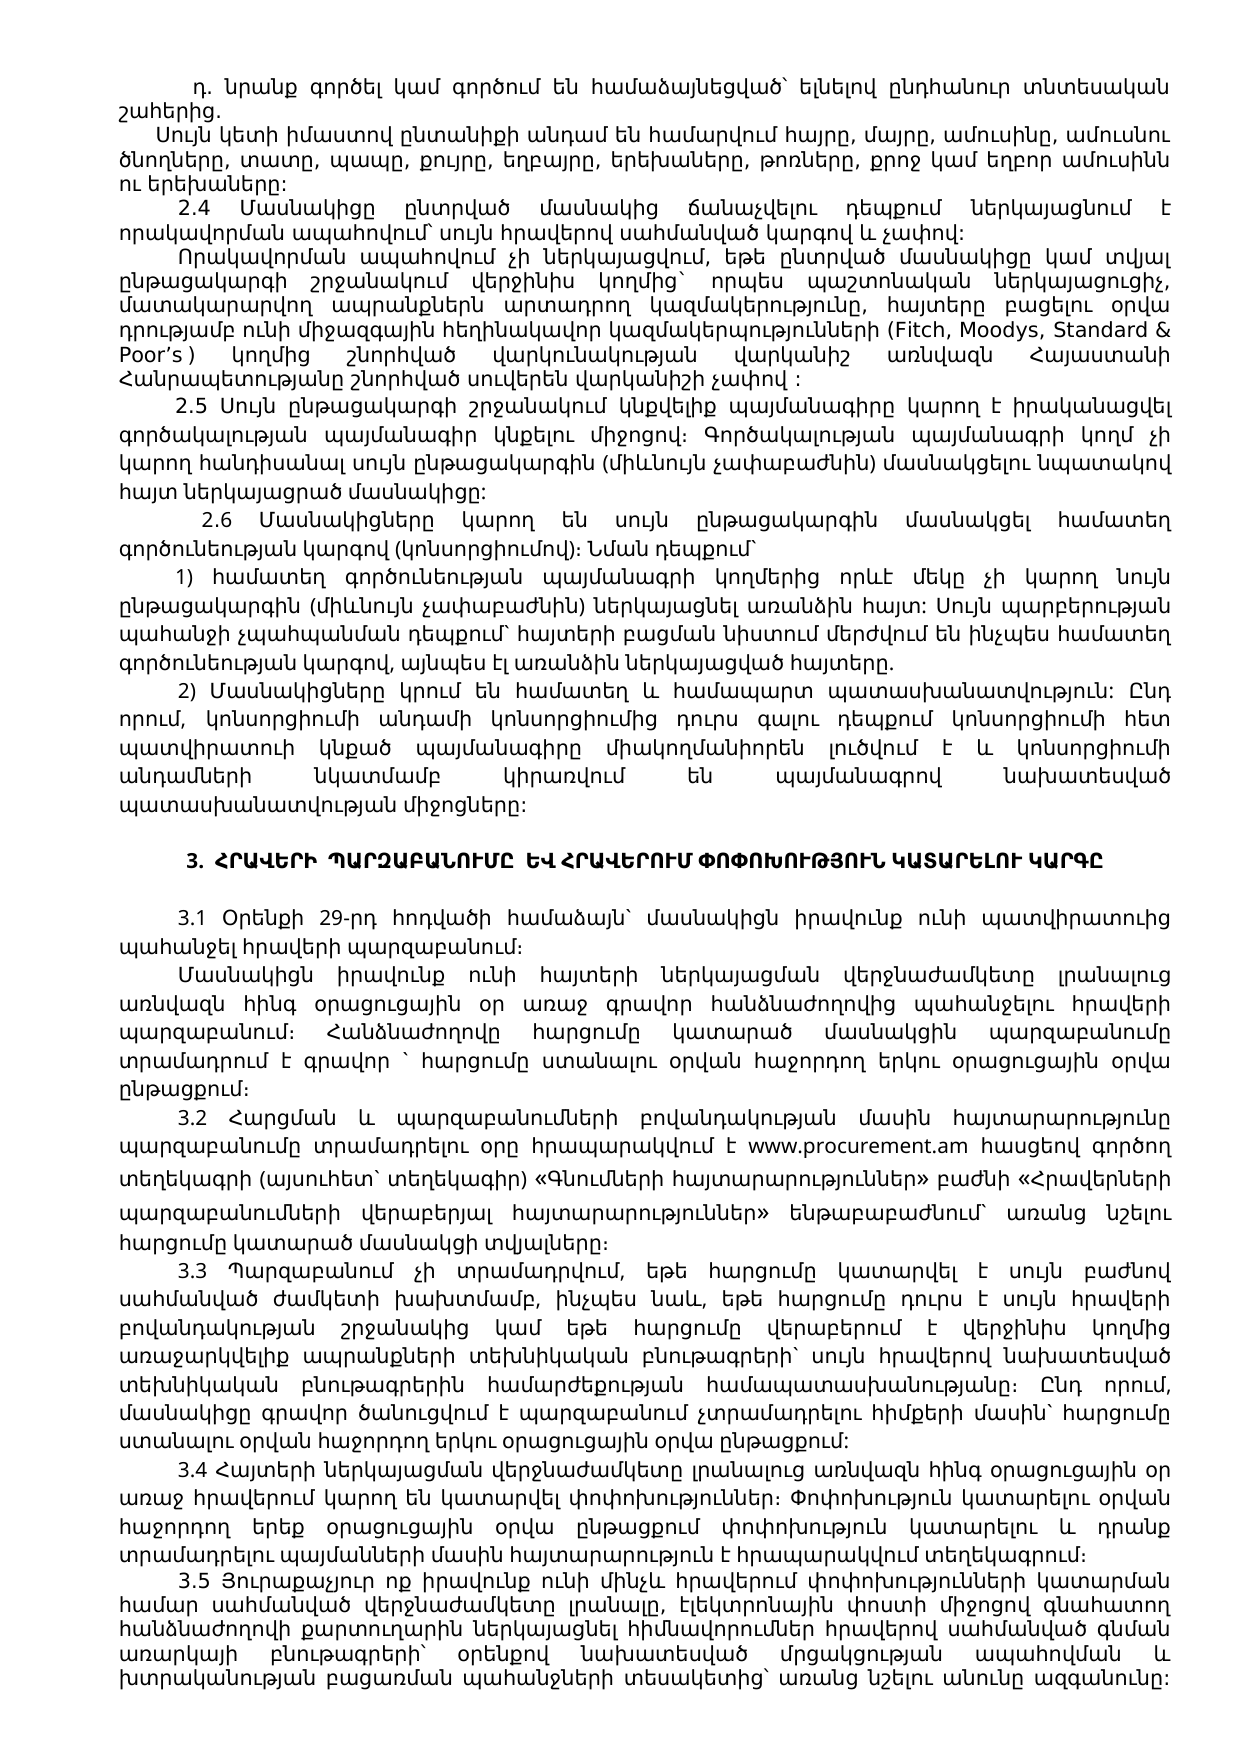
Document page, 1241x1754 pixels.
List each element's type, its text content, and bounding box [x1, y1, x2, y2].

text 3.4 Հայտերի ներկայացման վերջնաժամկետը լրանալուց առնվազն հինգ օրացուցային օր առաջ հրավերում կարող են կատարվել փոփոխություններ։ Փոփոխություն կատարելու օրվան հաջորդող երեք օրացուցային օրվա ընթացքում փոփոխություն կատարելու և դրանք տրամադրելու պայմանների մասին հայտարարություն է հրապարակվում տեղեկագրում։ [118, 1455, 1171, 1569]
text 1) համատեղ գործունեության պայմանագրի կողմերից որևէ մեկը չի կարող նույն ընթացակարգին (միևնույն չափաբաժնին) ներկայացնել առանձին հայտ: Սույն պարբերության պահանջի չպահպանման դեպքում` հայտերի բացման նիստում մերժվում են ինչպես համատեղ գործունեության կարգով, այնպես էլ առանձին ներկայացված հայտերը. [118, 562, 1171, 676]
text 3. ՀՐԱՎԵՐԻ ՊԱՐԶԱԲԱՆՈՒՄԸ ԵՎ ՀՐԱՎԵՐՈՒՄ ՓՈՓՈԽՈՒԹՅՈՒՆ ԿԱՏԱՐԵԼՈՒ ԿԱՐԳԸ [118, 847, 1171, 875]
text 3.1 Օրենքի 29-րդ հոդվածի համաձայն` մասնակիցն իրավունք ունի պատվիրատուից պահանջել հրավերի պարզաբանում։ [118, 903, 1171, 960]
text Որակավորման ապահովում չի ներկայացվում, եթե ընտրված մասնակիցը կամ տվյալ ընթացակարգի շրջանակում վերջինիս կողմից` որպես պաշտոնական ներկայացուցիչ, մատակարարվող ապրանքներն արտադրող կազմակերությունը, հայտերը բացելու օրվա դրությամբ ունի միջազգային հեղինակավոր կազմակերպությունների (Fitch, Moodys, Standard & Poor’s ) կողմից շնորհված վարկունակության վարկանիշ առնվազն Հայաստանի Հանրապետությանը շնորհված սուվերեն վարկանիշի չափով : [118, 245, 1171, 392]
text 2.5 Սույն ընթացակարգի շրջանակում կնքվելիք պայմանագիրը կարող է իրականացվել գործակալության պայմանագիր կնքելու միջոցով։ Գործակալության պայմանագրի կողմ չի կարող հանդիսանալ սույն ընթացակարգին (միևնույն չափաբաժնին) մասնակցելու նպատակով հայտ ներկայացրած մասնակիցը: [118, 392, 1171, 505]
text 3.2 Հարցման և պարզաբանումների բովանդակության մասին հայտարարությունը պարզաբանումը տրամադրելու օրը հրապարակվում է www.procurement.am հասցեով գործող տեղեկագրի (այսուհետ` տեղեկագիր) «Գնումների հայտարարություններ» բաժնի «Հրավերների պարզաբանումների վերաբերյալ հայտարարություններ» ենթաբաբաժնում` առանց նշելու հարցումը կատարած մասնակցի տվյալները։ [118, 1103, 1171, 1256]
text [118, 1569, 1171, 1690]
text Սույն կետի իմաստով ընտանիքի անդամ են համարվում հայրը, մայրը, ամուսինը, ամուսնու ծնողները, տատը, պապը, քույրը, եղբայրը, երեխաները, թոռները, քրոջ կամ եղբոր ամուսինն ու երեխաները: [118, 123, 1171, 196]
text 2.4 Մասնակիցը ընտրված մասնակից ճանաչվելու դեպքում ներկայացնում է որակավորման ապահովում՝ սույն հրավերով սահմանված կարգով և չափով: [118, 196, 1171, 245]
text 3.3 Պարզաբանում չի տրամադրվում, եթե հարցումը կատարվել է սույն բաժնով սահմանված ժամկետի խախտմամբ, ինչպես նաև, եթե հարցումը դուրս է սույն հրավերի բովանդակության շրջանակից կամ եթե հարցումը վերաբերում է վերջինիս կողմից առաջարկվելիք ապրանքների տեխնիկական բնութագրերի` սույն հրավերով նախատեսված տեխնիկական բնութագրերին համարժեքության համապատասխանությանը։ Ընդ որում, մասնակիցը գրավոր ծանուցվում է պարզաբանում չտրամադրելու հիմքերի մասին` հարցումը ստանալու օրվան հաջորդող երկու օրացուցային օրվա ընթացքում: [118, 1256, 1171, 1455]
text դ. նրանք գործել կամ գործում են համաձայնեցված՝ ելնելով ընդհանուր տնտեսական շահերից. [118, 75, 1171, 123]
text 2) Մասնակիցները կրում են համատեղ և համապարտ պատասխանատվություն: Ընդ որում, կոնսորցիումի անդամի կոնսորցիումից դուրս գալու դեպքում կոնսորցիումի հետ պատվիրատուի կնքած պայմանագիրը միակողմանիորեն լուծվում է և կոնսորցիումի անդամների նկատմամբ կիրառվում են պայմանագրով նախատեսված պատասխանատվության միջոցները: [118, 676, 1171, 818]
text Մասնակիցն իրավունք ունի հայտերի ներկայացման վերջնաժամկետը լրանալուց առնվազն հինգ օրացուցային օր առաջ գրավոր հանձնաժողովից պահանջելու հրավերի պարզաբանում։ Հանձնաժողովը հարցումը կատարած մասնակցին պարզաբանումը տրամադրում է գրավոր ` հարցումը ստանալու օրվան հաջորդող երկու օրացուցային օրվա ընթացքում։ [118, 960, 1171, 1103]
text 2.6 Մասնակիցները կարող են սույն ընթացակարգին մասնակցել համատեղ գործունեության կարգով (կոնսորցիումով)։ Նման դեպքում` [118, 505, 1171, 562]
